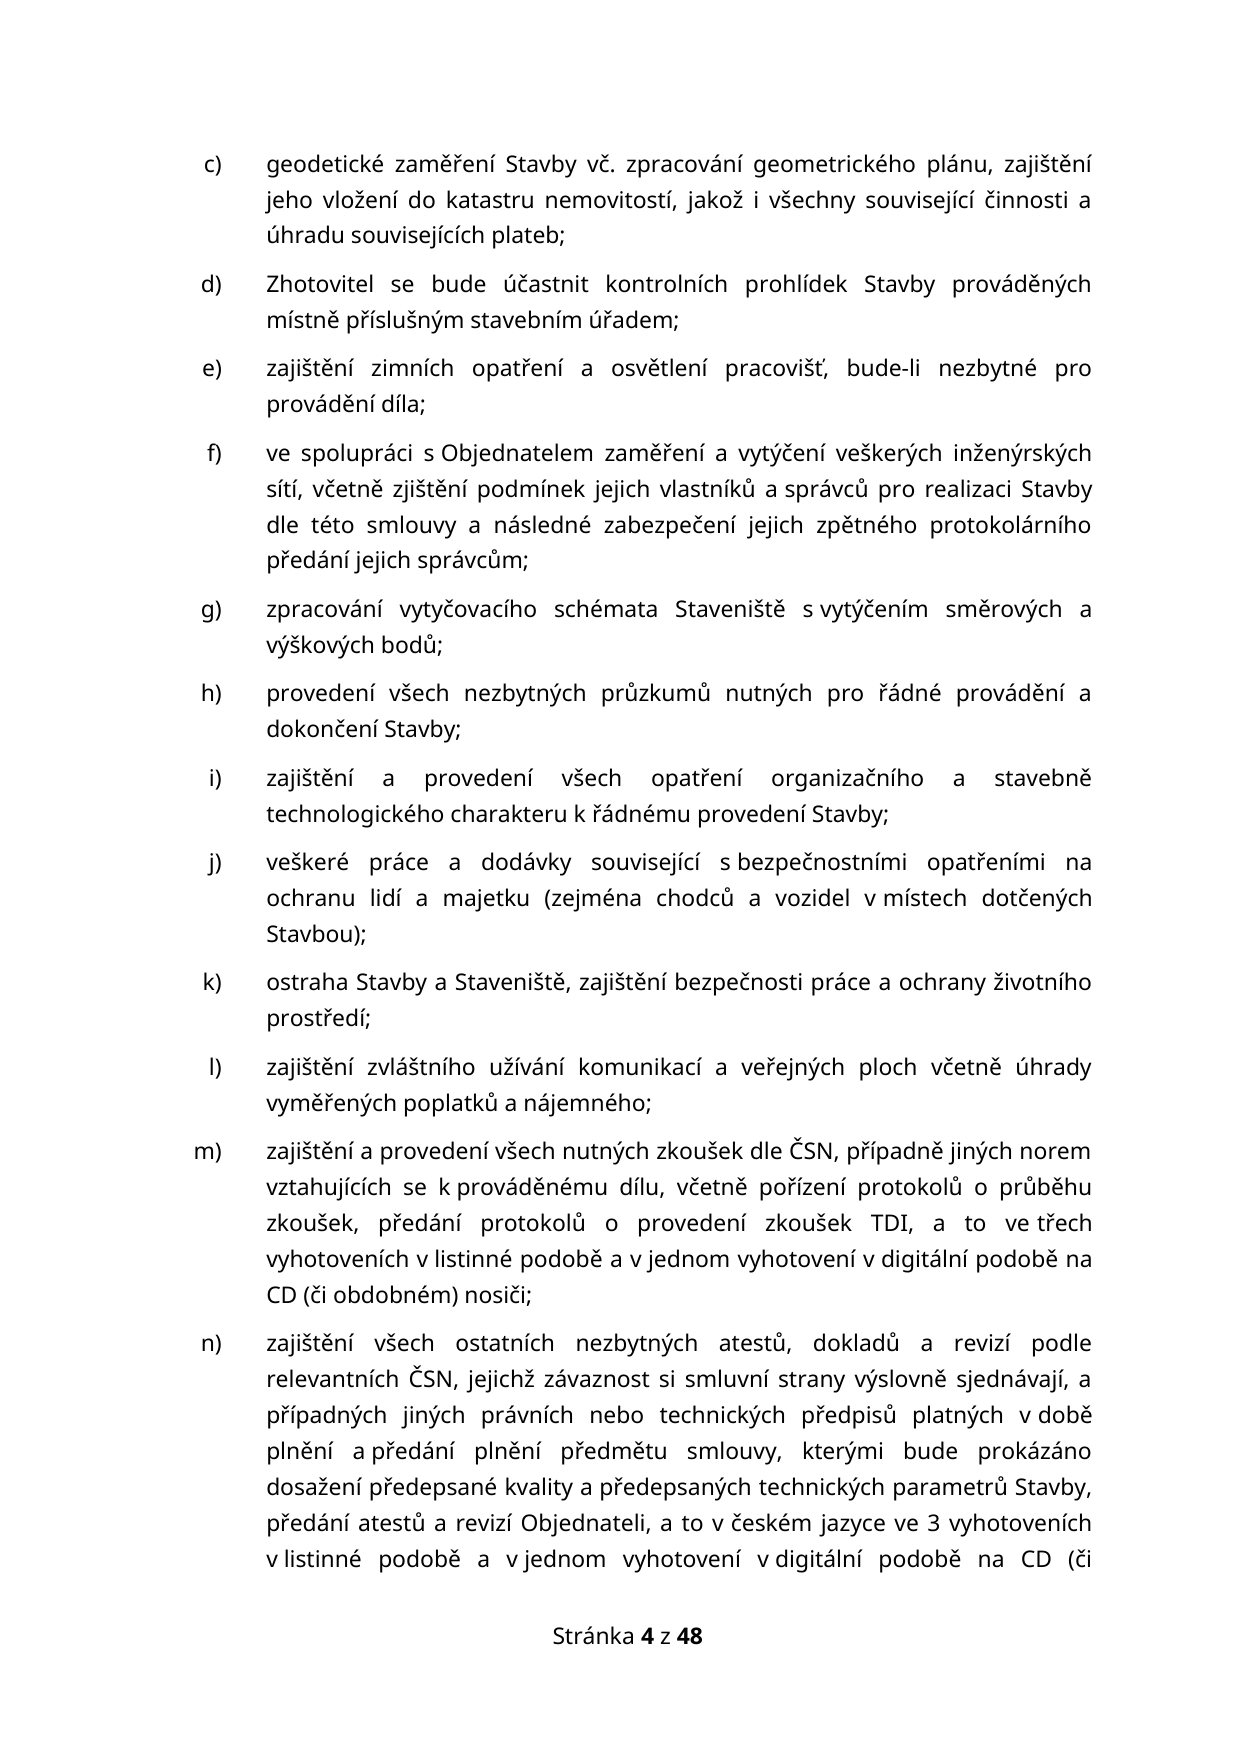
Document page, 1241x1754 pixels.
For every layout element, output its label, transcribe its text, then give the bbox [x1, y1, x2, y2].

list provedení všech nezbytných průzkumů nutných pro řádné provádění a dokončení Stavby; [222, 677, 1093, 744]
list Zhotovitel se bude účastnit kontrolních prohlídek Stavby prováděných místně příslušným stavebním úřadem; [222, 268, 1093, 335]
list ostraha Stavby a Staveniště, zajištění bezpečnosti práce a ochrany životního prostředí; [222, 966, 1093, 1033]
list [222, 1327, 1093, 1574]
list geodetické zaměření Stavby vč. zpracování geometrického plánu, zajištění jeho vložení do katastru nemovitostí, jakož i všechny související činnosti a úhradu souvisejících plateb; [222, 148, 1093, 251]
list zajištění a provedení všech nutných zkoušek dle ČSN, případně jiných norem vztahujících se k prováděnému dílu, včetně pořízení protokolů o průběhu zkoušek, předání protokolů o provedení zkoušek TDI, a to ve třech vyhotoveních v listinné podobě a v jednom vyhotovení v digitální podobě na CD (či obdobném) nosiči; [222, 1135, 1093, 1310]
list veškeré práce a dodávky související s bezpečnostními opatřeními na ochranu lidí a majetku (zejména chodců a vozidel v místech dotčených Stavbou); [222, 846, 1093, 949]
list zpracování vytyčovacího schémata Staveniště s vytýčením směrových a výškových bodů; [222, 593, 1093, 660]
list zajištění a provedení všech opatření organizačního a stavebně technologického charakteru k řádnému provedení Stavby; [222, 762, 1093, 829]
list ve spolupráci s Objednatelem zaměření a vytýčení veškerých inženýrských sítí, včetně zjištění podmínek jejich vlastníků a správců pro realizaci Stavby dle této smlouvy a následné zabezpečení jejich zpětného protokolárního předání jejich správcům; [222, 437, 1093, 576]
list zajištění zimních opatření a osvětlení pracovišť, bude-li nezbytné pro provádění díla; [222, 352, 1093, 419]
list zajištění zvláštního užívání komunikací a veřejných ploch včetně úhrady vyměřených poplatků a nájemného; [222, 1051, 1093, 1118]
